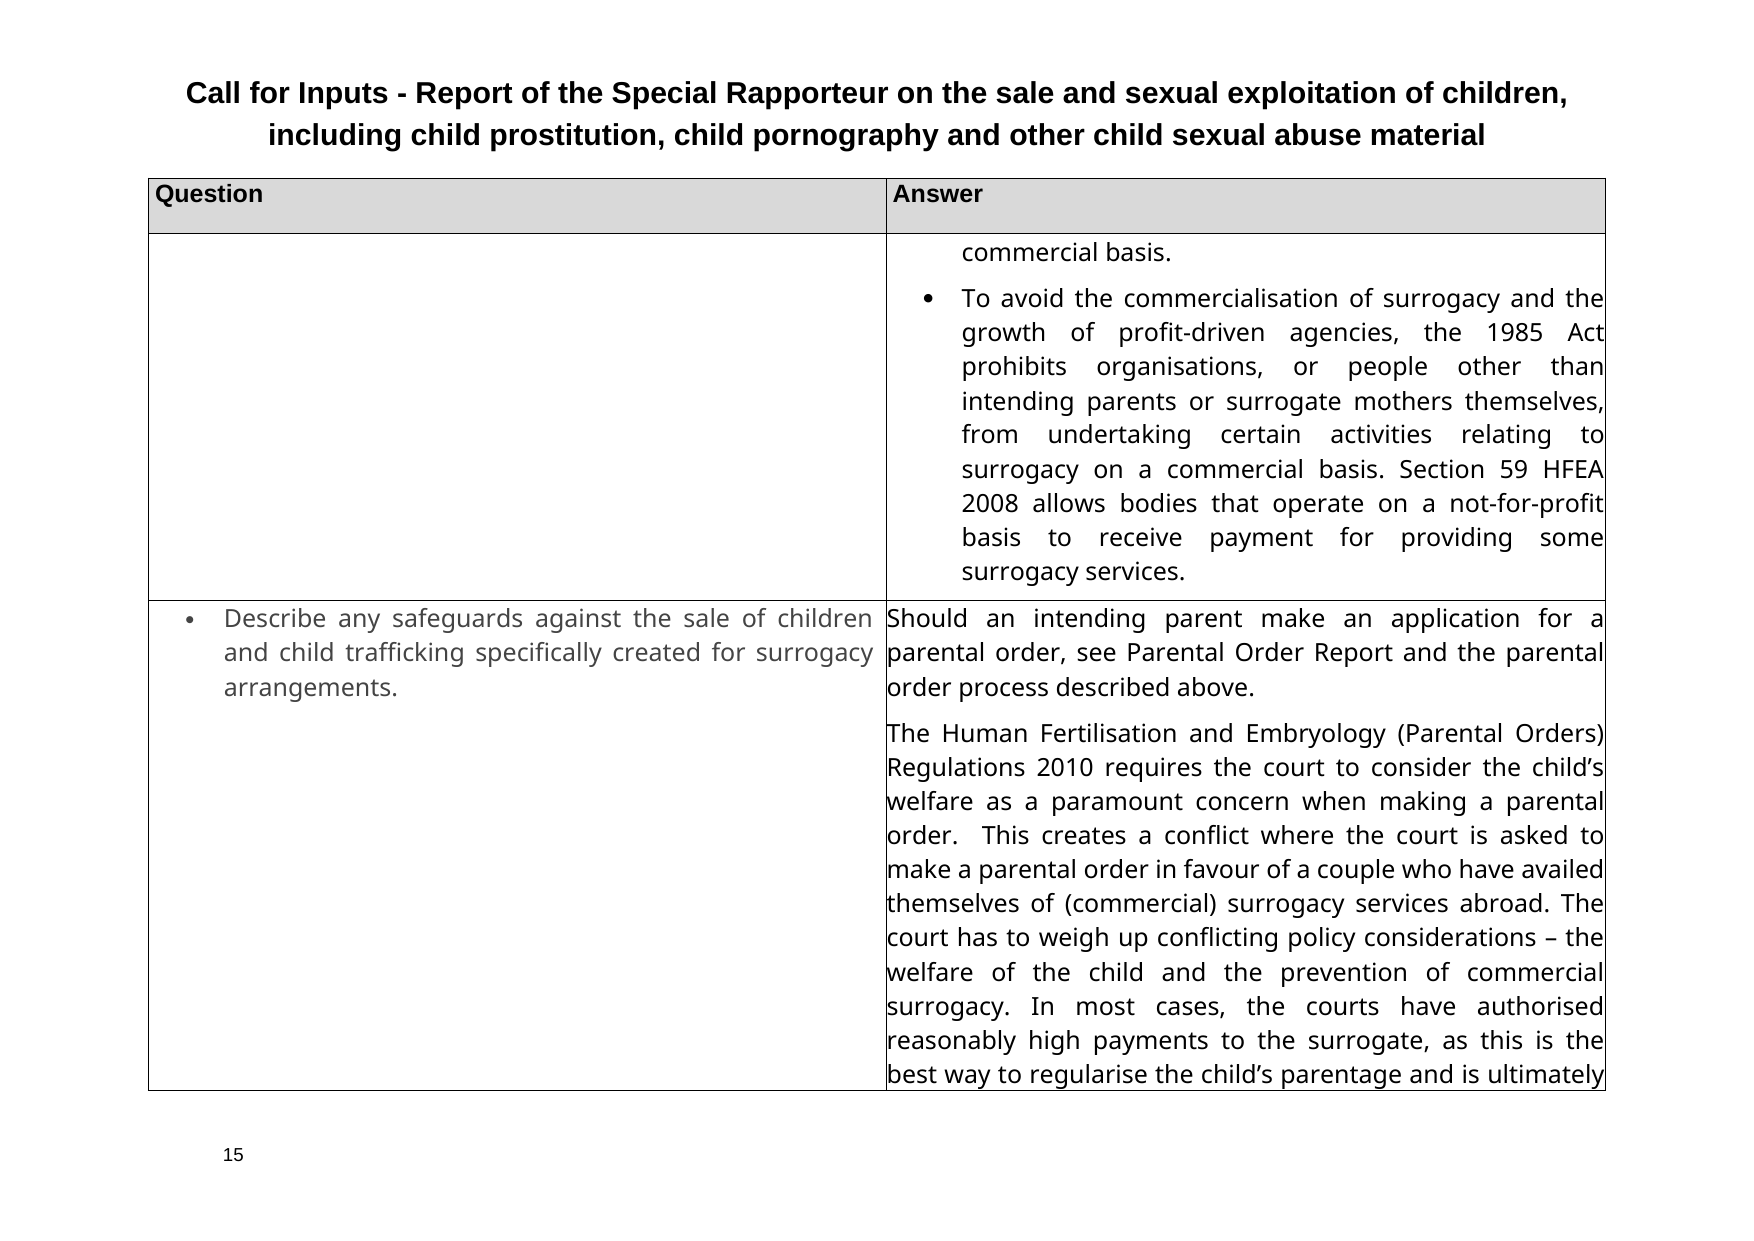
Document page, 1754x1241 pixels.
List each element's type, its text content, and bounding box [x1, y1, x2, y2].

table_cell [149, 601, 886, 1090]
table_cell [887, 234, 1605, 600]
table_header Question [149, 179, 886, 233]
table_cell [887, 601, 1605, 1090]
table_header Answer [887, 179, 1605, 233]
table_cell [149, 234, 886, 600]
